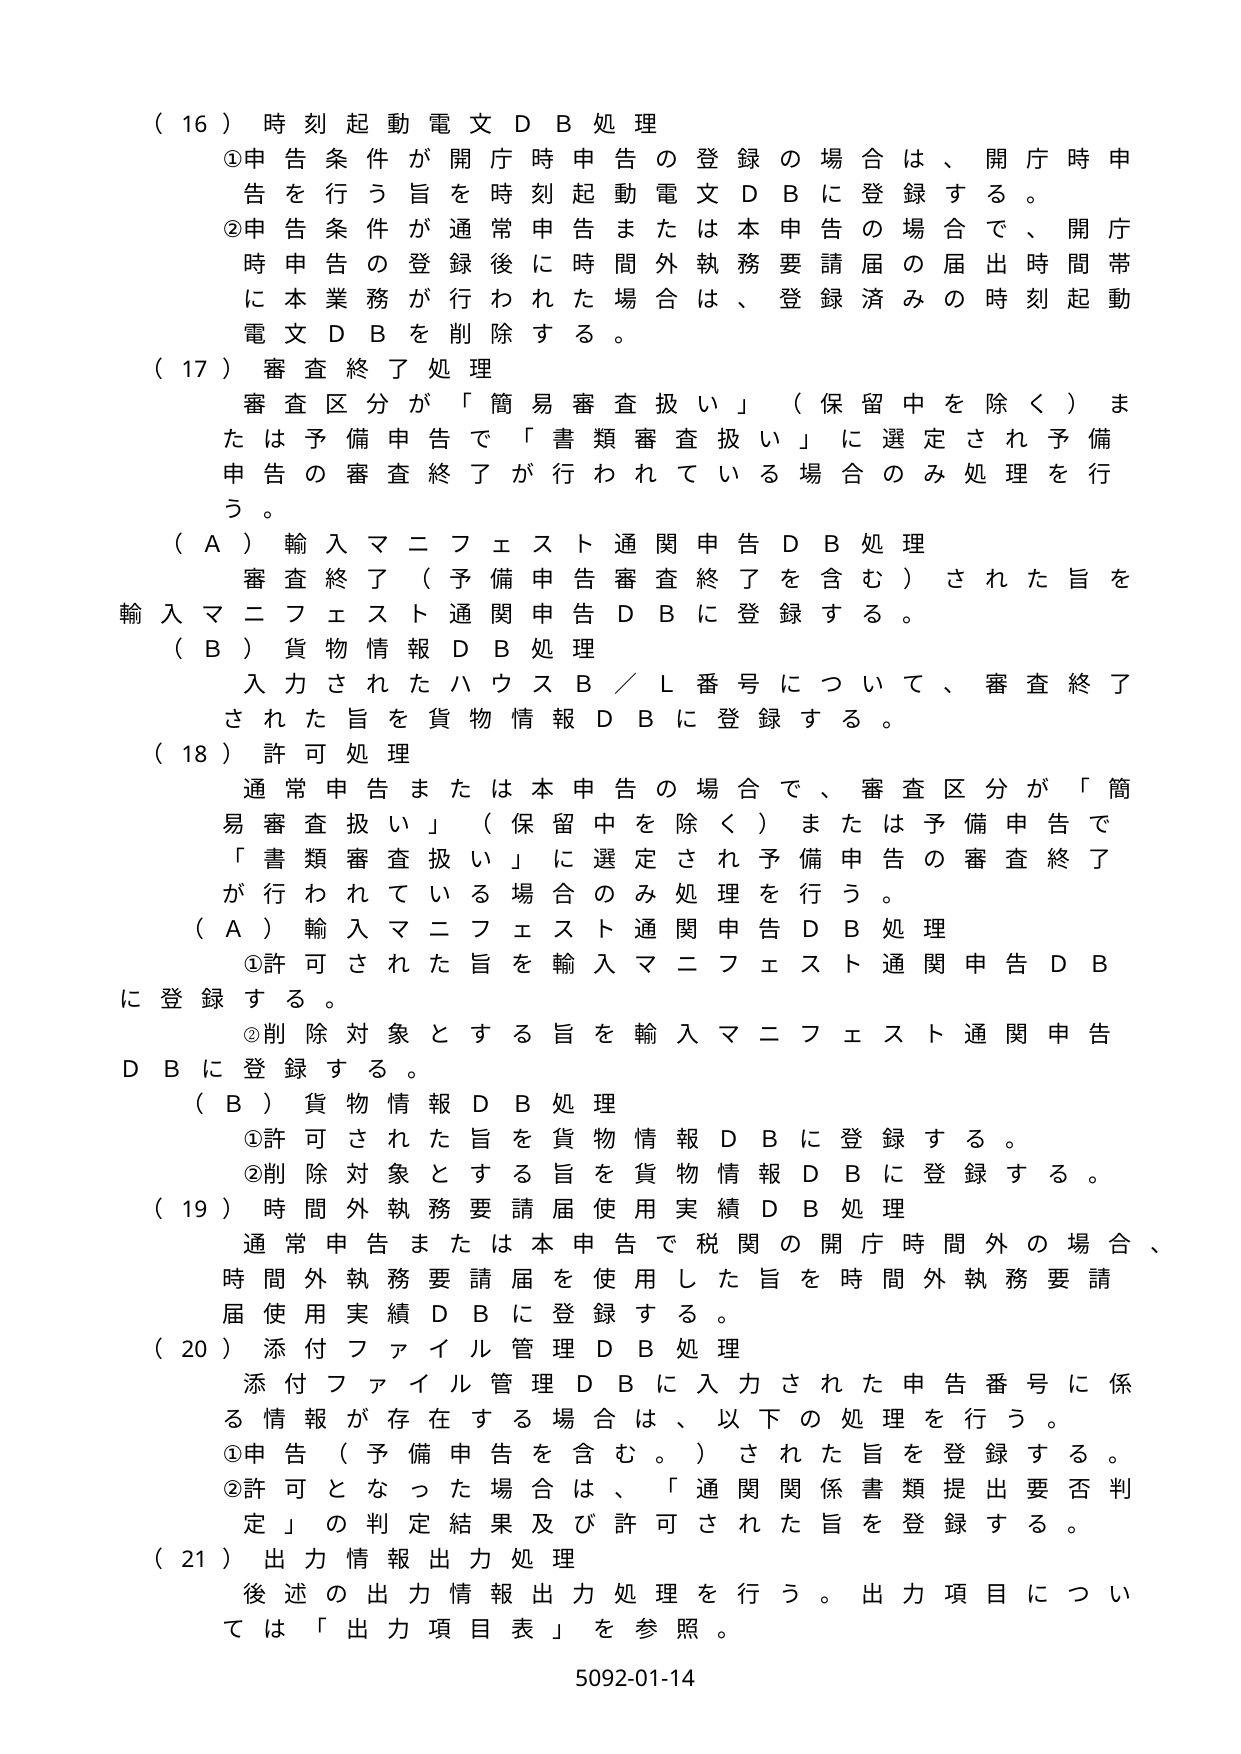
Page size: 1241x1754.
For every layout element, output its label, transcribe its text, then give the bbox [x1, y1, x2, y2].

text 審査区分が「簡易審査扱い」（保留中を除く）または予備申告で「書類審査扱い」に選定され予備申告の審査終了が行われている場合のみ処理を行う。 [202, 385, 1150, 525]
text 入力されたハウスＢ／Ｌ番号について、審査終了された旨を貨物情報ＤＢに登録する。 [222, 665, 1150, 735]
text ①許可された旨を貨物情報ＤＢに登録する。 [119, 1120, 1150, 1155]
text 審査終了（予備申告審査終了を含む）された旨を輸入マニフェスト通関申告ＤＢに登録する。 [119, 560, 1150, 630]
text （Ｂ）貨物情報ＤＢ処理 [119, 630, 1150, 665]
text （Ｂ）貨物情報ＤＢ処理 [119, 1085, 1150, 1120]
text （17）審査終了処理 [119, 350, 1150, 385]
text ②削除対象とする旨を輸入マニフェスト通関申告ＤＢに登録する。 [119, 1015, 1150, 1085]
text 添付ファイル管理ＤＢに入力された申告番号に係る情報が存在する場合は、以下の処理を行う。 [202, 1365, 1150, 1435]
text （20）添付ファイル管理ＤＢ処理 [119, 1330, 1150, 1365]
text （16）時刻起動電文ＤＢ処理 [119, 105, 1150, 140]
text （19）時間外執務要請届使用実績ＤＢ処理 [119, 1190, 1150, 1225]
text 通常申告または本申告で税関の開庁時間外の場合、時間外執務要請届を使用した旨を時間外執務要請届使用実績ＤＢに登録する。 [202, 1225, 1150, 1330]
text （Ａ）輸入マニフェスト通関申告ＤＢ処理 [119, 525, 1150, 560]
text （Ａ）輸入マニフェスト通関申告ＤＢ処理 [119, 910, 1150, 945]
text （18）許可処理 [119, 735, 1150, 770]
text 通常申告または本申告の場合で、審査区分が「簡易審査扱い」（保留中を除く）または予備申告で「書類審査扱い」に選定され予備申告の審査終了が行われている場合のみ処理を行う。 [202, 770, 1150, 910]
text ①許可された旨を輸入マニフェスト通関申告ＤＢに登録する。 [119, 945, 1150, 1015]
text ②申告条件が通常申告または本申告の場合で、開庁時申告の登録後に時間外執務要請届の届出時間帯に本業務が行われた場合は、登録済みの時刻起動電文ＤＢを削除する。 [202, 210, 1150, 350]
text 後述の出力情報出力処理を行う。出力項目については「出力項目表」を参照。 [202, 1575, 1150, 1645]
text ①申告条件が開庁時申告の登録の場合は、開庁時申告を行う旨を時刻起動電文ＤＢに登録する。 [202, 140, 1150, 210]
text ②許可となった場合は、「通関関係書類提出要否判定」の判定結果及び許可された旨を登録する。 [202, 1470, 1150, 1540]
text ②削除対象とする旨を貨物情報ＤＢに登録する。 [223, 1155, 1150, 1190]
text （21）出力情報出力処理 [119, 1540, 1150, 1575]
text ①申告（予備申告を含む。）された旨を登録する。 [202, 1435, 1150, 1470]
